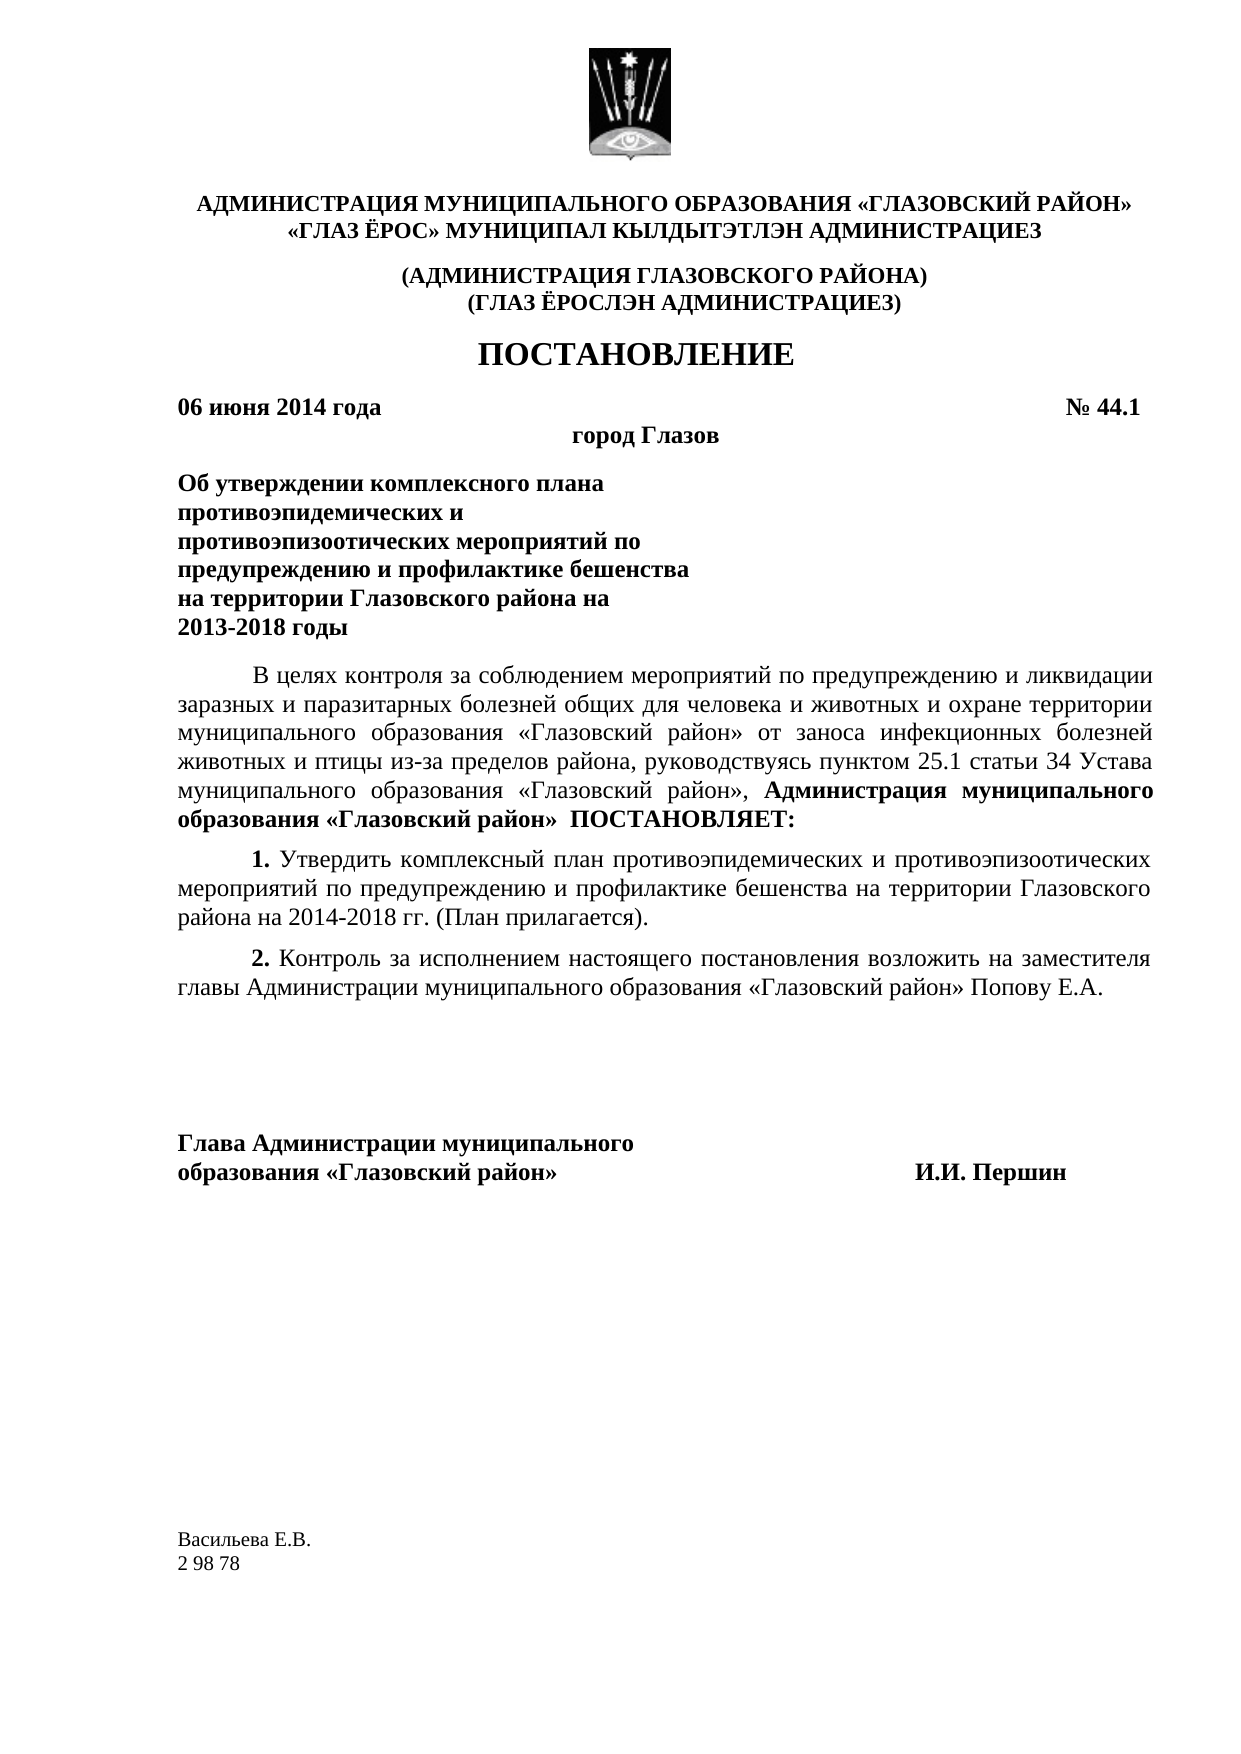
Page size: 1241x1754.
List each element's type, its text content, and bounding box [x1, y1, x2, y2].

text Об утверждении комплексного плана противоэпидемических и противоэпизоотических мероприятий по предупреждению и профилактике бешенства на территории Глазовского района на 2013-2018 годы [177, 468, 721, 641]
text Глава Администрации муниципального [177, 1128, 1152, 1157]
text образования «Глазовский район» И.И. Першин [177, 1157, 1152, 1186]
text 2. Контроль за исполнением настоящего постановления возложить на заместителя главы Администрации муниципального образования «Глазовский район» Попову Е.А. [177, 943, 1152, 1001]
text город Глазов [140, 420, 1152, 449]
text Васильева Е.В. [177, 1527, 1152, 1551]
table_header 06 июня 2014 года [166, 392, 664, 420]
picture [589, 48, 671, 162]
subtitle ПОСТАНОВЛЕНИЕ [121, 334, 1152, 372]
text (ГЛАЗ ЁРОСЛЭН АДМИНИСТРАЦИЕЗ) [177, 288, 1152, 315]
text «ГЛАЗ ЁРОС» МУНИЦИПАЛ КЫЛДЫТЭТЛЭН АДМИНИСТРАЦИЕЗ [177, 217, 1152, 243]
text (АДМИНИСТРАЦИЯ ГЛАЗОВСКОГО РАЙОНА) [177, 262, 1152, 288]
table_header № 44.1 [664, 392, 1152, 420]
text АДМИНИСТРАЦИЯ МУНИЦИПАЛЬНОГО ОБРАЗОВАНИЯ «ГЛАЗОВСКИЙ РАЙОН» [177, 190, 1152, 217]
text В целях контроля за соблюдением мероприятий по предупреждению и ликвидации заразных и паразитарных болезней общих для человека и животных и охране территории муниципального образования «Глазовский район» от заноса инфекционных болезней животных и птицы из-за пределов района, руководствуясь пунктом 25.1 статьи 34 Устава муниципального образования «Глазовский район», Администрация муниципального образования «Глазовский район» ПОСТАНОВЛЯЕТ: [177, 660, 1154, 832]
text 2 98 78 [177, 1551, 1152, 1575]
text 1. Утвердить комплексный план противоэпидемических и противоэпизоотических мероприятий по предупреждению и профилактике бешенства на территории Глазовского района на 2014-2018 гг. (План прилагается). [177, 844, 1152, 931]
